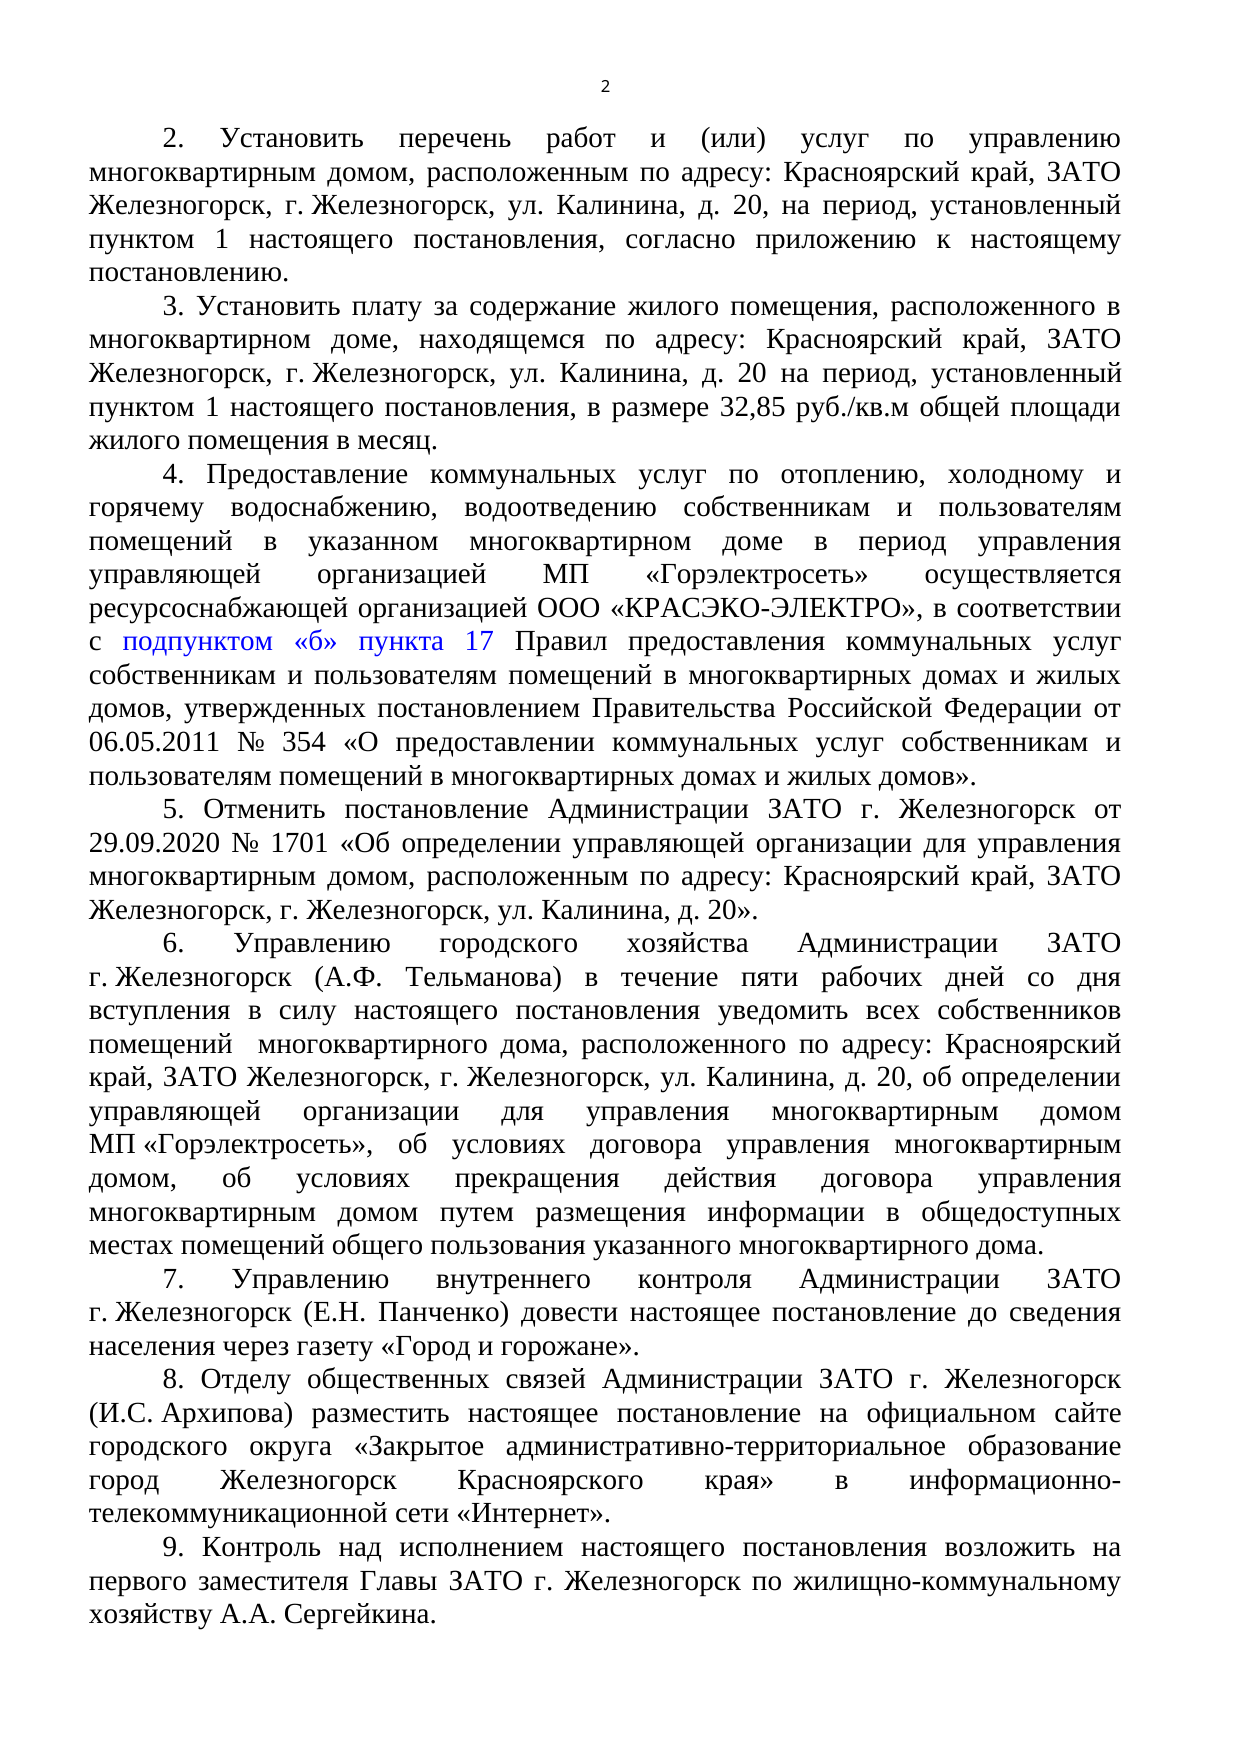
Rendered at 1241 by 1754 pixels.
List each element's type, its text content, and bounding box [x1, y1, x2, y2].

title 7. Управлению внутреннего контроля Администрации ЗАТО г. Железногорск (Е.Н. Панченко) довести настоящее постановление до сведения населения через газету «Город и горожане». [89, 1261, 1122, 1361]
title 2. Установить перечень работ и (или) услуг по управлению многоквартирным домом, расположенным по адресу: Красноярский край, ЗАТО Железногорск, г. Железногорск, ул. Калинина, д. 20, на период, установленный пунктом 1 настоящего постановления, согласно приложению к настоящему постановлению. [89, 120, 1122, 288]
title 5. Отменить постановление Администрации ЗАТО г. Железногорск от 29.09.2020 № 1701 «Об определении управляющей организации для управления многоквартирным домом, расположенным по адресу: Красноярский край, ЗАТО Железногорск, г. Железногорск, ул. Калинина, д. 20». [89, 791, 1122, 925]
text 8. Отделу общественных связей Администрации ЗАТО г. Железногорск (И.С. Архипова) разместить настоящее постановление на официальном сайте городского округа «Закрытое административно-территориальное образование город Железногорск Красноярского края» в информационно-телекоммуникационной сети «Интернет». [89, 1361, 1122, 1529]
text 3. Установить плату за содержание жилого помещения, расположенного в многоквартирном доме, находящемся по адресу: Красноярский край, ЗАТО Железногорск, г. Железногорск, ул. Калинина, д. 20 на период, установленный пунктом 1 настоящего постановления, в размере 32,85 руб./кв.м общей площади жилого помещения в месяц. [89, 288, 1122, 456]
text 4. Предоставление коммунальных услуг по отоплению, холодному и горячему водоснабжению, водоотведению собственникам и пользователям помещений в указанном многоквартирном доме в период управления управляющей организацией МП «Горэлектросеть» осуществляется ресурсоснабжающей организацией ООО «КРАСЭКО-ЭЛЕКТРО», в соответствии с подпунктом «б» пункта 17 Правил предоставления коммунальных услуг собственникам и пользователям помещений в многоквартирных домах и жилых домов, утвержденных постановлением Правительства Российской Федерации от 06.05.2011 № 354 «О предоставлении коммунальных услуг собственникам и пользователям помещений в многоквартирных домах и жилых домов». [89, 456, 1122, 791]
text 9. Контроль над исполнением настоящего постановления возложить на первого заместителя Главы ЗАТО г. Железногорск по жилищно-коммунальному хозяйству А.А. Сергейкина. [89, 1529, 1122, 1630]
title 6. Управлению городского хозяйства Администрации ЗАТО г. Железногорск (А.Ф. Тельманова) в течение пяти рабочих дней со дня вступления в силу настоящего постановления уведомить всех собственников помещений многоквартирного дома, расположенного по адресу: Красноярский край, ЗАТО Железногорск, г. Железногорск, ул. Калинина, д. 20, об определении управляющей организации для управления многоквартирным домом МП «Горэлектросеть», об условиях договора управления многоквартирным домом, об условиях прекращения действия договора управления многоквартирным домом путем размещения информации в общедоступных местах помещений общего пользования указанного многоквартирного дома. [89, 925, 1122, 1261]
